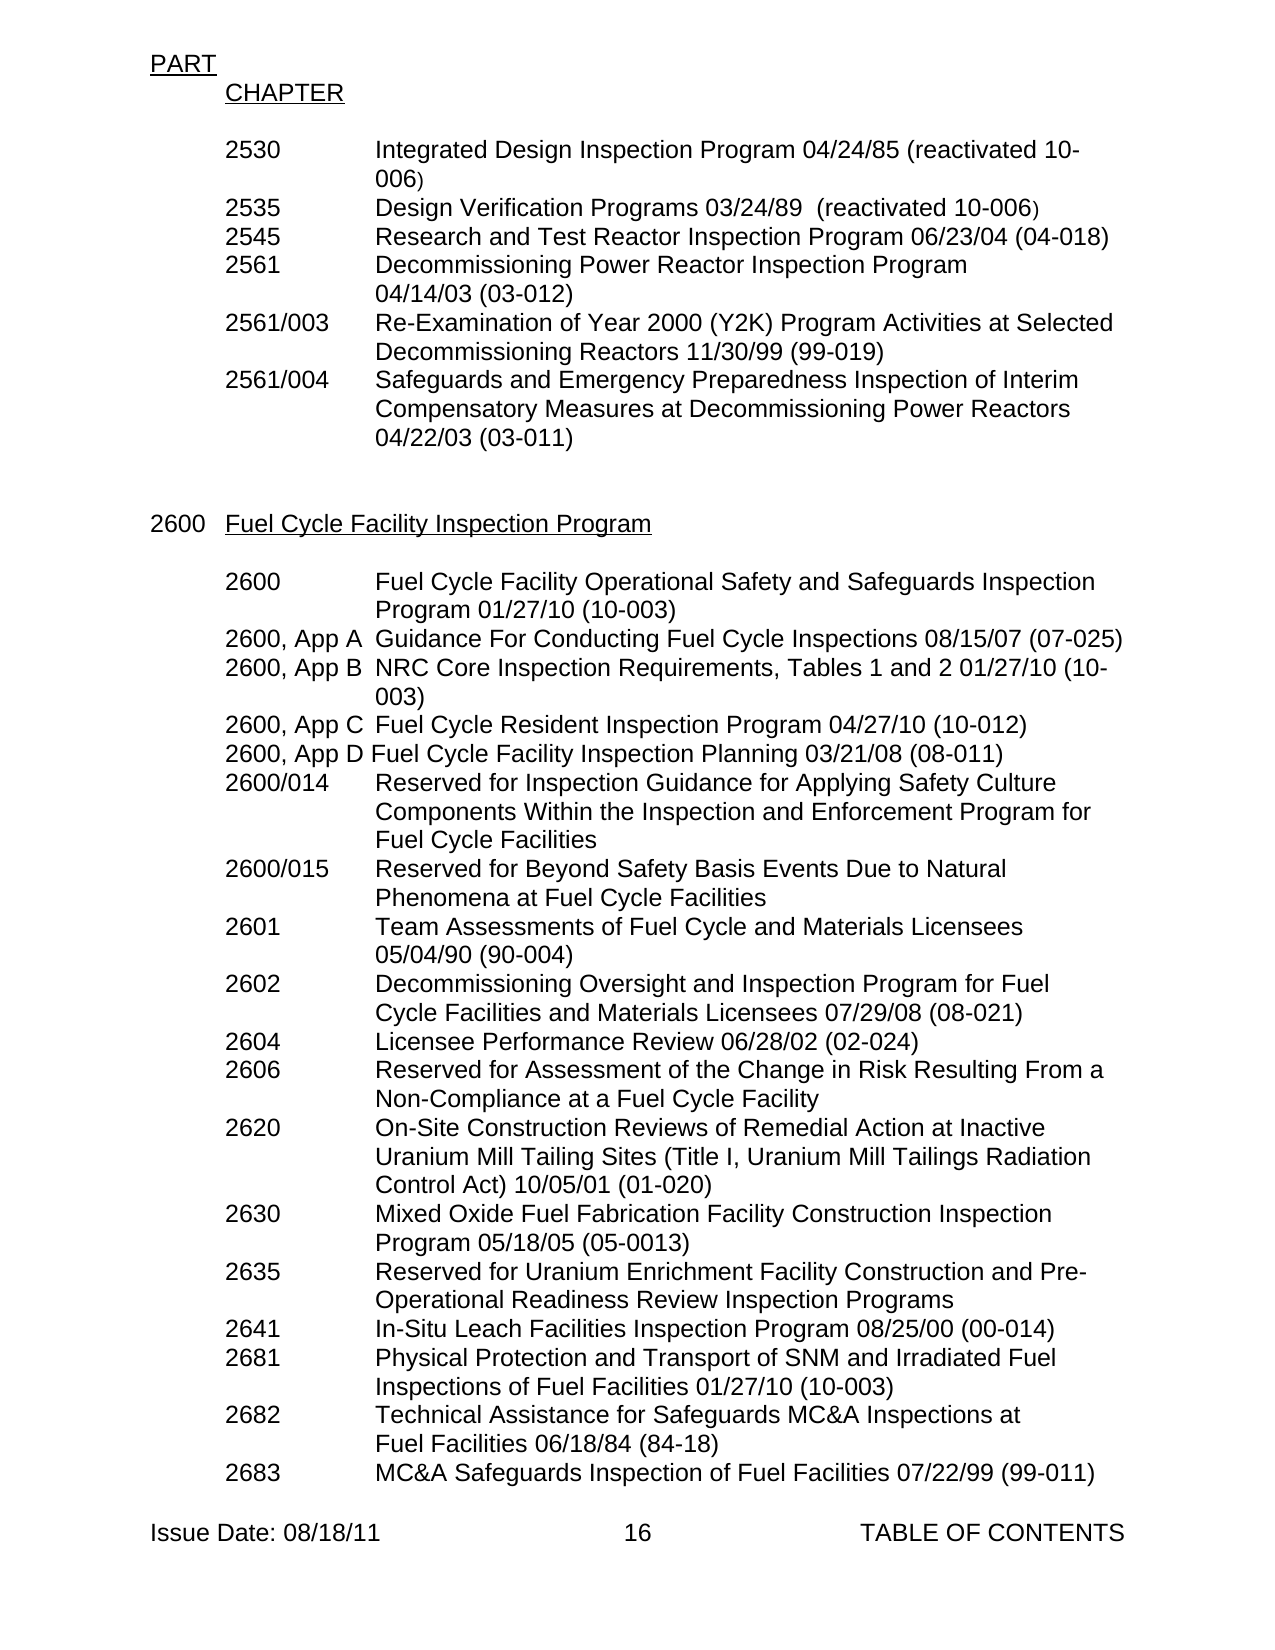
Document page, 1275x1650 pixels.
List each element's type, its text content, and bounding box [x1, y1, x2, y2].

text 04/14/03 (03-012) [375, 279, 1125, 308]
text 2601 Team Assessments of Fuel Cycle and Materials Licensees [150, 912, 1125, 940]
text 2620 On-Site Construction Reviews of Remedial Action at Inactive Uranium Mill Tailing Sites (Title I, Uranium Mill Tailings Radiation [150, 1113, 1125, 1170]
text 2545 Research and Test Reactor Inspection Program 06/23/04 (04-018) [225, 222, 1125, 250]
text 2681 Physical Protection and Transport of SNM and Irradiated Fuel [150, 1343, 1125, 1372]
text Cycle Facilities and Materials Licensees 07/29/08 (08-021) [150, 998, 1125, 1027]
text 2641 In-Situ Leach Facilities Inspection Program 08/25/00 (00-014) [150, 1314, 1125, 1343]
text Control Act) 10/05/01 (01-020) [150, 1170, 1125, 1199]
text Inspections of Fuel Facilities 01/27/10 (10-003) [150, 1372, 1125, 1400]
text 2600/014 Reserved for Inspection Guidance for Applying Safety Culture Components Within the Inspection and Enforcement Program for Fuel Cycle Facilities [225, 768, 1125, 854]
text 2561/003 Re-Examination of Year 2000 (Y2K) Program Activities at Selected Decommissioning Reactors 11/30/99 (99-019) [225, 308, 1125, 365]
text 05/04/90 (90-004) [150, 940, 1125, 969]
text 2600 Fuel Cycle Facility Inspection Program [150, 509, 1125, 538]
text 2600, App D Fuel Cycle Facility Inspection Planning 03/21/08 (08-011) [150, 739, 1125, 768]
text 2682 Technical Assistance for Safeguards MC&A Inspections at [150, 1400, 1125, 1429]
text 2561 Decommissioning Power Reactor Inspection Program [225, 250, 1125, 279]
text 2630 Mixed Oxide Fuel Fabrication Facility Construction Inspection Program 05/18/05 (05-0013) [150, 1199, 1125, 1257]
text 2683 MC&A Safeguards Inspection of Fuel Facilities 07/22/99 (99-011) [150, 1458, 1125, 1487]
text 2561/004 Safeguards and Emergency Preparedness Inspection of Interim Compensatory Measures at Decommissioning Power Reactors 04/22/03 (03-011) [225, 365, 1125, 452]
text 2530 Integrated Design Inspection Program 04/24/85 (reactivated 10-006) [150, 135, 1125, 193]
text 2600, App B NRC Core Inspection Requirements, Tables 1 and 2 01/27/10 (10-003) [150, 653, 1125, 710]
text 2600, App C Fuel Cycle Resident Inspection Program 04/27/10 (10-012) [150, 710, 1125, 739]
text 2602 Decommissioning Oversight and Inspection Program for Fuel [150, 969, 1125, 998]
text 2535 Design Verification Programs 03/24/89 (reactivated 10-006) [225, 193, 1125, 222]
text 2604 Licensee Performance Review 06/28/02 (02-024) [150, 1027, 1125, 1055]
text 2606 Reserved for Assessment of the Change in Risk Resulting From a Non-Compliance at a Fuel Cycle Facility [150, 1055, 1125, 1113]
text 2600 Fuel Cycle Facility Operational Safety and Safeguards Inspection Program 01/27/10 (10-003) [150, 567, 1125, 624]
text 2635 Reserved for Uranium Enrichment Facility Construction and Pre-Operational Readiness Review Inspection Programs [225, 1257, 1125, 1314]
text 2600, App A Guidance For Conducting Fuel Cycle Inspections 08/15/07 (07-025) [150, 624, 1125, 653]
text 2600/015 Reserved for Beyond Safety Basis Events Due to Natural Phenomena at Fuel Cycle Facilities [225, 854, 1125, 912]
text Fuel Facilities 06/18/84 (84-18) [150, 1429, 1125, 1458]
